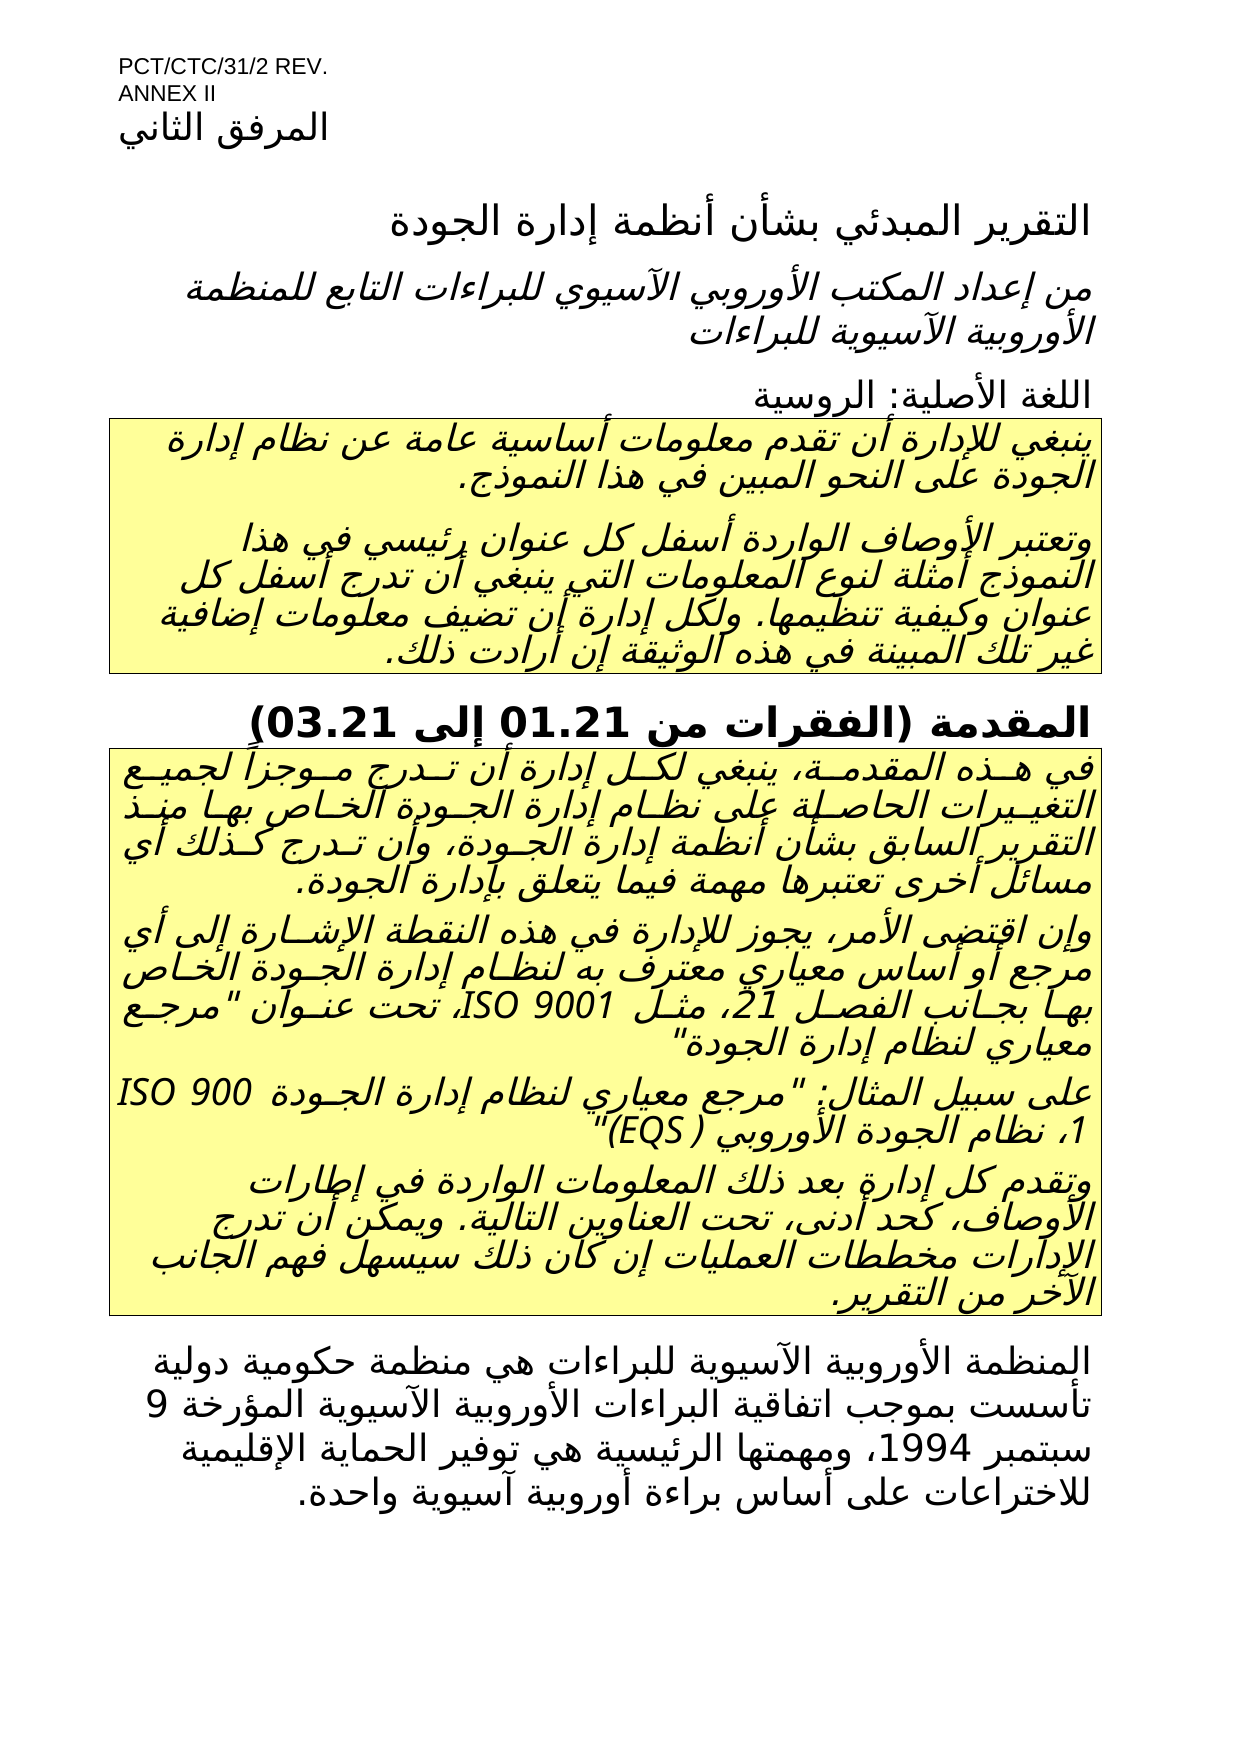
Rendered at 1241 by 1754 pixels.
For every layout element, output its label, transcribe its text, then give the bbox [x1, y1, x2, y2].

text اللغة الأصلية: الروسية [118, 374, 1092, 418]
subtitle المقدمة (الفقرات من 01.21 إلى 03.21) [118, 699, 1092, 748]
text وإن اقتضى الأمر، يجوز للإدارة في هذه النقطة الإشارة إلى أي مرجع أو أساس معياري معترف به لنظام إدارة الجودة الخاص بها بجانب الفصل 21، مثل ISO 9001، تحت عنوان "مرجع معياري لنظام إدارة الجودة" [110, 910, 1101, 1063]
subtitle التقرير المبدئي بشأن أنظمة إدارة الجودة [118, 197, 1092, 245]
text في هذه المقدمة، ينبغي لكل إدارة أن تدرج موجزاً لجميع التغييرات الحاصلة على نظام إدارة الجودة الخاص بها منذ التقرير السابق بشأن أنظمة إدارة الجودة، وأن تدرج كذلك أي مسائل أخرى تعتبرها مهمة فيما يتعلق بإدارة الجودة. [110, 749, 1101, 901]
text ينبغي للإدارة أن تقدم معلومات أساسية عامة عن نظام إدارة الجودة على النحو المبين في هذا النموذج. [110, 419, 1101, 496]
text من إعداد المكتب الأوروبي الآسيوي للبراءات التابع للمنظمة الأوروبية الآسيوية للبراءات [118, 266, 1092, 353]
text على سبيل المثال: "مرجع معياري لنظام إدارة الجودة ISO 9001، نظام الجودة الأوروبي (EQS)" [110, 1073, 1101, 1151]
text المنظمة الأوروبية الآسيوية للبراءات هي منظمة حكومية دولية تأسست بموجب اتفاقية البراءات الأوروبية الآسيوية المؤرخة 9 سبتمبر 1994، ومهمتها الرئيسية هي توفير الحماية الإقليمية للاختراعات على أساس براءة أوروبية آسيوية واحدة. [118, 1339, 1092, 1514]
text وتعتبر الأوصاف الواردة أسفل كل عنوان رئيسي في هذا النموذج أمثلة لنوع المعلومات التي ينبغي أن تدرج أسفل كل عنوان وكيفية تنظيمها. ولكل إدارة أن تضيف معلومات إضافية غير تلك المبينة في هذه الوثيقة إن أرادت ذلك. [110, 518, 1101, 673]
text وتقدم كل إدارة بعد ذلك المعلومات الواردة في إطارات الأوصاف، كحد أدنى، تحت العناوين التالية. ويمكن أن تدرج الإدارات مخططات العمليات إن كان ذلك سيسهل فهم الجانب الآخر من التقرير. [110, 1160, 1101, 1315]
